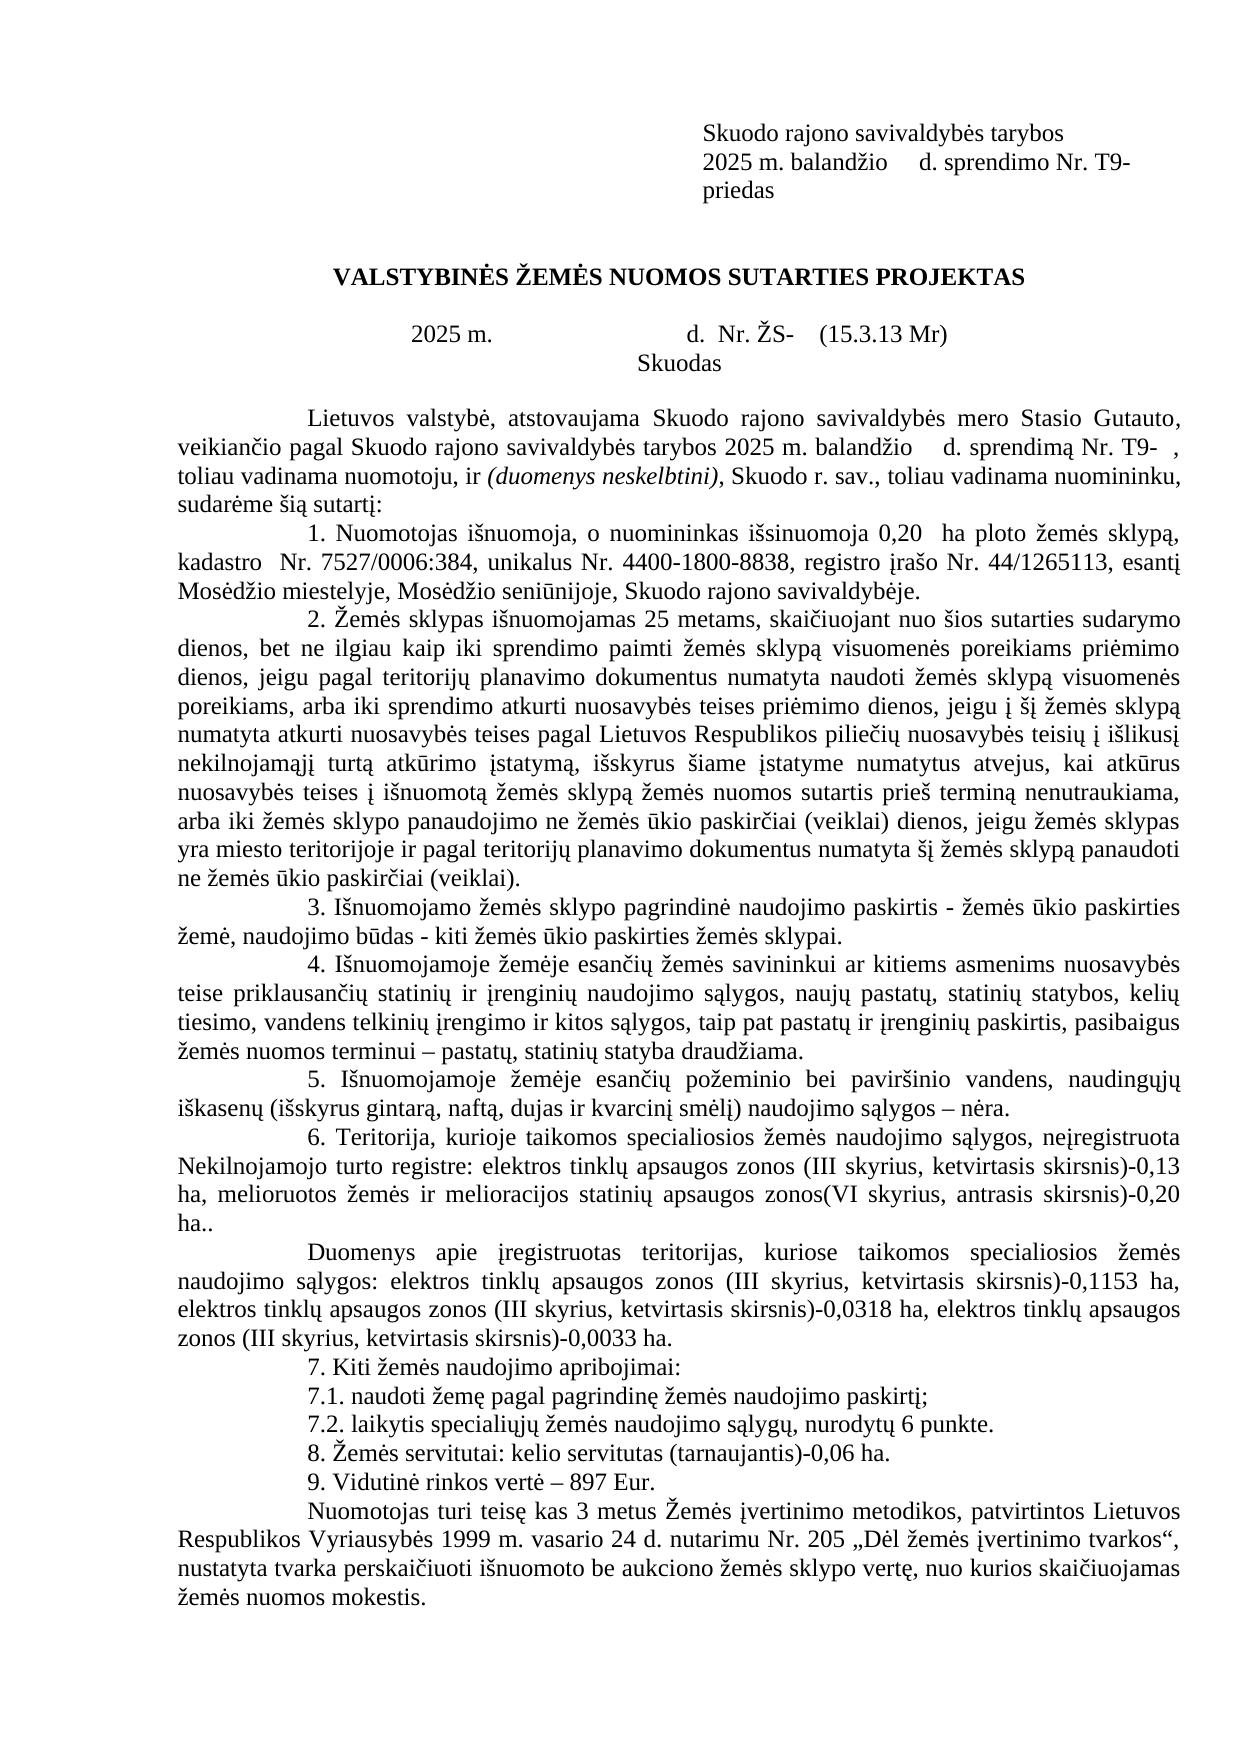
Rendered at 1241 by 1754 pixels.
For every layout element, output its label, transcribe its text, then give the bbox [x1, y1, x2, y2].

text Duomenys apie įregistruotas teritorijas, kuriose taikomos specialiosios žemės naudojimo sąlygos: elektros tinklų apsaugos zonos (III skyrius, ketvirtasis skirsnis)-0,1153 ha, elektros tinklų apsaugos zonos (III skyrius, ketvirtasis skirsnis)-0,0318 ha, elektros tinklų apsaugos zonos (III skyrius, ketvirtasis skirsnis)-0,0033 ha. [177, 1237, 1181, 1352]
text 2025 m. balandžio d. sprendimo Nr. T9- [627, 147, 1181, 176]
text Skuodo rajono savivaldybės tarybos [627, 118, 1181, 147]
text 2. Žemės sklypas išnuomojamas 25 metams, skaičiuojant nuo šios sutarties sudarymo dienos, bet ne ilgiau kaip iki sprendimo paimti žemės sklypą visuomenės poreikiams priėmimo dienos, jeigu pagal teritorijų planavimo dokumentus numatyta naudoti žemės sklypą visuomenės poreikiams, arba iki sprendimo atkurti nuosavybės teises priėmimo dienos, jeigu į šį žemės sklypą numatyta atkurti nuosavybės teises pagal Lietuvos Respublikos piliečių nuosavybės teisių į išlikusį nekilnojamąjį turtą atkūrimo įstatymą, išskyrus šiame įstatyme numatytus atvejus, kai atkūrus nuosavybės teises į išnuomotą žemės sklypą žemės nuomos sutartis prieš terminą nenutraukiama, arba iki žemės sklypo panaudojimo ne žemės ūkio paskirčiai (veiklai) dienos, jeigu žemės sklypas yra miesto teritorijoje ir pagal teritorijų planavimo dokumentus numatyta šį žemės sklypą panaudoti ne žemės ūkio paskirčiai (veiklai). [177, 604, 1181, 892]
text priedas [702, 176, 1181, 204]
text 4. Išnuomojamoje žemėje esančių žemės savininkui ar kitiems asmenims nuosavybės teise priklausančių statinių ir įrenginių naudojimo sąlygos, naujų pastatų, statinių statybos, kelių tiesimo, vandens telkinių įrengimo ir kitos sąlygos, taip pat pastatų ir įrenginių paskirtis, pasibaigus žemės nuomos terminui – pastatų, statinių statyba draudžiama. [177, 949, 1181, 1064]
text 3. Išnuomojamo žemės sklypo pagrindinė naudojimo paskirtis - žemės ūkio paskirties žemė, naudojimo būdas - kiti žemės ūkio paskirties žemės sklypai. [177, 892, 1181, 949]
text 2025 m. d. Nr. ŽS- (15.3.13 Mr) [177, 319, 1181, 348]
text 5. Išnuomojamoje žemėje esančių požeminio bei paviršinio vandens, naudingųjų iškasenų (išskyrus gintarą, naftą, dujas ir kvarcinį smėlį) naudojimo sąlygos – nėra. [177, 1064, 1181, 1122]
text 8. Žemės servitutai: kelio servitutas (tarnaujantis)-0,06 ha. [177, 1438, 1181, 1467]
text Lietuvos valstybė, atstovaujama Skuodo rajono savivaldybės mero Stasio Gutauto, veikiančio pagal Skuodo rajono savivaldybės tarybos 2025 m. balandžio d. sprendimą Nr. T9- , toliau vadinama nuomotoju, ir (duomenys neskelbtini), Skuodo r. sav., toliau vadinama nuomininku, sudarėme šią sutartį: [177, 403, 1181, 518]
text VALSTYBINĖS ŽEMĖS NUOMOS SUTARTIES PROJEKTAS [177, 262, 1181, 291]
text Nuomotojas turi teisę kas 3 metus Žemės įvertinimo metodikos, patvirtintos Lietuvos Respublikos Vyriausybės 1999 m. vasario 24 d. nutarimu Nr. 205 „Dėl žemės įvertinimo tvarkos“, nustatyta tvarka perskaičiuoti išnuomoto be aukciono žemės sklypo vertę, nuo kurios skaičiuojamas žemės nuomos mokestis. [177, 1496, 1181, 1611]
text 1. Nuomotojas išnuomoja, o nuomininkas išsinuomoja 0,20 ha ploto žemės sklypą, kadastro Nr. 7527/0006:384, unikalus Nr. 4400-1800-8838, registro įrašo Nr. 44/1265113, esantį Mosėdžio miestelyje, Mosėdžio seniūnijoje, Skuodo rajono savivaldybėje. [177, 518, 1181, 604]
text 7.1. naudoti žemę pagal pagrindinę žemės naudojimo paskirtį; [177, 1381, 1181, 1409]
text 7.2. laikytis specialiųjų žemės naudojimo sąlygų, nurodytų 6 punkte. [177, 1409, 1181, 1438]
text 7. Kiti žemės naudojimo apribojimai: [177, 1352, 1181, 1381]
text 6. Teritorija, kurioje taikomos specialiosios žemės naudojimo sąlygos, neįregistruota Nekilnojamojo turto registre: elektros tinklų apsaugos zonos (III skyrius, ketvirtasis skirsnis)-0,13 ha, melioruotos žemės ir melioracijos statinių apsaugos zonos(VI skyrius, antrasis skirsnis)-0,20 ha.. [177, 1122, 1181, 1237]
text Skuodas [177, 348, 1181, 377]
text 9. Vidutinė rinkos vertė – 897 Eur. [177, 1467, 1181, 1496]
